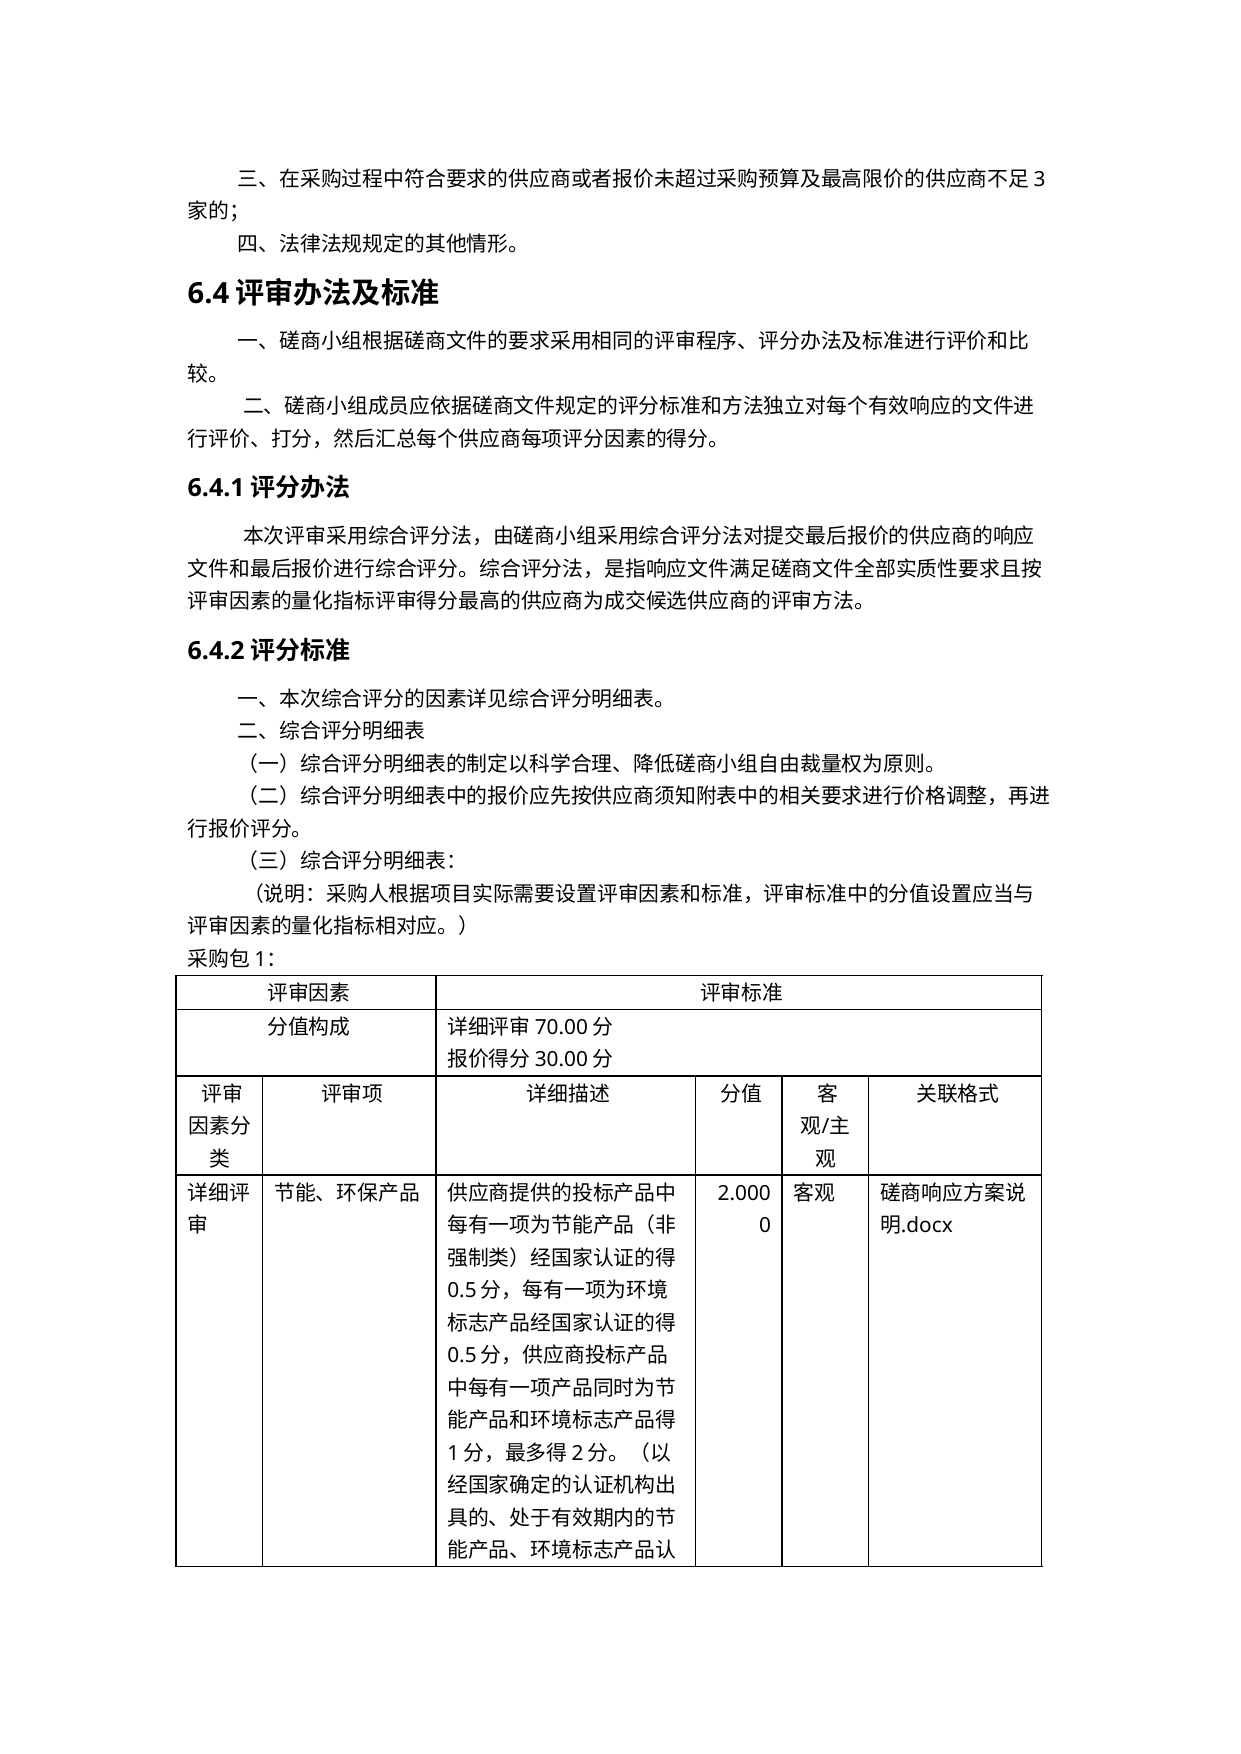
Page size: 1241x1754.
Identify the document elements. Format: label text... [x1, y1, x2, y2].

table_cell 评审项 [263, 1077, 435, 1174]
text （二）综合评分明细表中的报价应先按供应商须知附表中的相关要求进行价格调整，再进行报价评分。 [187, 779, 1053, 844]
table_header 评审因素 [177, 976, 435, 1008]
table_cell 分值 [696, 1077, 781, 1174]
text 二、磋商小组成员应依据磋商文件规定的评分标准和方法独立对每个有效响应的文件进行评价、打分，然后汇总每个供应商每项评分因素的得分。 [187, 389, 1053, 454]
text （一）综合评分明细表的制定以科学合理、降低磋商小组自由裁量权为原则。 [187, 747, 1053, 779]
text 采购包1： [187, 942, 1053, 974]
table_cell 详细评审 [177, 1176, 262, 1566]
text 一、磋商小组根据磋商文件的要求采用相同的评审程序、评分办法及标准进行评价和比较。 [187, 324, 1053, 389]
table_header 评审标准 [437, 976, 1041, 1008]
text （说明：采购人根据项目实际需要设置评审因素和标准，评审标准中的分值设置应当与评审因素的量化指标相对应。） [187, 877, 1053, 942]
table_cell 分值构成 [177, 1010, 435, 1075]
text 一、本次综合评分的因素详见综合评分明细表。 [187, 682, 1053, 714]
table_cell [437, 1176, 695, 1566]
table_cell 客观/主观 [783, 1077, 868, 1174]
text 二、综合评分明细表 [187, 714, 1053, 747]
text 6.4.2评分标准 [187, 617, 1053, 682]
table_cell 节能、环保产品 [263, 1176, 435, 1566]
text 三、在采购过程中符合要求的供应商或者报价未超过采购预算及最高限价的供应商不足3家的； [187, 162, 1053, 227]
table_cell 磋商响应方案说明.docx [869, 1176, 1041, 1566]
table_cell 详细评审70.00分 报价得分30.00分 [437, 1010, 1041, 1075]
text 6.4评审办法及标准 [187, 259, 1053, 324]
table_cell 2.0000 [696, 1176, 781, 1566]
table_cell 客观 [783, 1176, 868, 1566]
table_cell 详细描述 [437, 1077, 695, 1174]
text （三）综合评分明细表： [187, 844, 1053, 877]
table_cell 关联格式 [869, 1077, 1041, 1174]
table_cell 评审因素分类 [177, 1077, 262, 1174]
text 本次评审采用综合评分法，由磋商小组采用综合评分法对提交最后报价的供应商的响应文件和最后报价进行综合评分。综合评分法，是指响应文件满足磋商文件全部实质性要求且按评审因素的量化指标评审得分最高的供应商为成交候选供应商的评审方法。 [187, 519, 1053, 617]
text 6.4.1评分办法 [187, 454, 1053, 519]
text 四、法律法规规定的其他情形。 [187, 227, 1053, 259]
